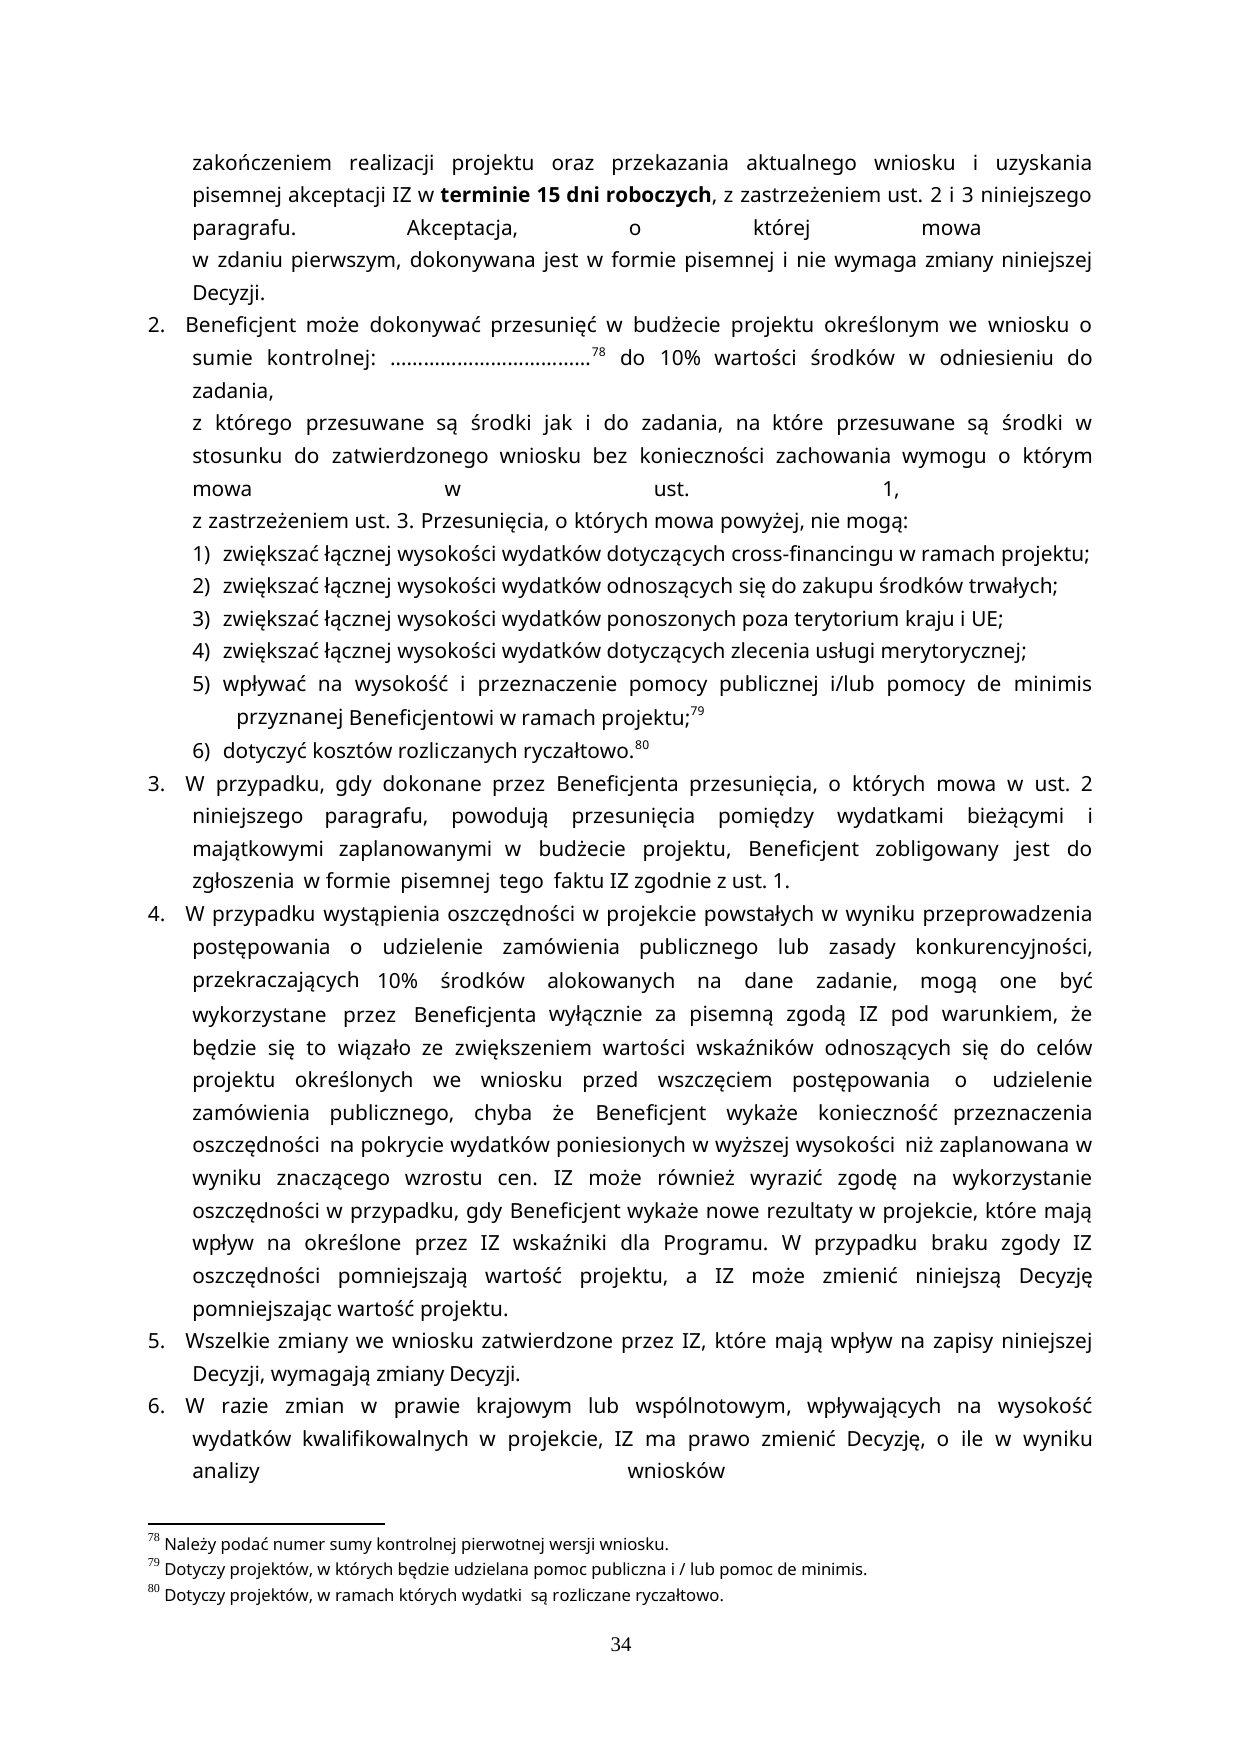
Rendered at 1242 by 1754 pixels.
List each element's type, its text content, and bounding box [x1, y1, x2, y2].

list zwiększać łącznej wysokości wydatków dotyczących zlecenia usługi merytorycznej; [192, 637, 1093, 665]
list Wszelkie zmiany we wniosku zatwierdzone przez IZ, które mają wpływ na zapisy niniejszej Decyzji, wymagają zmiany Decyzji. [148, 1326, 1093, 1387]
list W przypadku wystąpienia oszczędności w projekcie powstałych w wyniku przeprowadzenia postępowania o udzielenie zamówienia publicznego lub zasady konkurencyjności, przekraczających 10% środków alokowanych na dane zadanie, mogą one być wykorzystane przez Beneficjenta wyłącznie za pisemną zgodą IZ pod warunkiem, że będzie się to wiązało ze zwiększeniem wartości wskaźników odnoszących się do celów projektu określonych we wniosku przed wszczęciem postępowania o udzielenie zamówienia publicznego, chyba że Beneficjent wykaże konieczność przeznaczenia oszczędności na pokrycie wydatków poniesionych w wyższej wysokości niż zaplanowana w wyniku znaczącego wzrostu cen. IZ może również wyrazić zgodę na wykorzystanie oszczędności w przypadku, gdy Beneficjent wykaże nowe rezultaty w projekcie, które mają wpływ na określone przez IZ wskaźniki dla Programu. W przypadku braku zgody IZ oszczędności pomniejszają wartość projektu, a IZ może zmienić niniejszą Decyzję pomniejszając wartość projektu. [148, 899, 1093, 1322]
list zwiększać łącznej wysokości wydatków ponoszonych poza terytorium kraju i UE; [192, 604, 1093, 632]
list Beneficjent może dokonywać przesunięć w budżecie projektu określonym we wniosku o sumie kontrolnej: ……………………………… do 10% wartości środków w odniesieniu do zadania, z którego przesuwane są środki jak i do zadania, na które przesuwane są środki w stosunku do zatwierdzonego wniosku bez konieczności zachowania wymogu o którym mowa w ust. 1, z zastrzeżeniem ust. 3. Przesunięcia, o których mowa powyżej, nie mogą: [148, 311, 1093, 535]
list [148, 1391, 1093, 1485]
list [148, 148, 1093, 306]
list W przypadku, gdy dokonane przez Beneficjenta przesunięcia, o których mowa w ust. 2 niniejszego paragrafu, powodują przesunięcia pomiędzy wydatkami bieżącymi i majątkowymi zaplanowanymi w budżecie projektu, Beneficjent zobligowany jest do zgłoszenia w formie pisemnej tego faktu IZ zgodnie z ust. 1. [148, 769, 1093, 895]
list dotyczyć kosztów rozliczanych ryczałtowo. [192, 736, 1093, 765]
list wpływać na wysokość i przeznaczenie pomocy publicznej i/lub pomocy de minimis przyznanej Beneficjentowi w ramach projektu; [192, 669, 1093, 732]
list zwiększać łącznej wysokości wydatków dotyczących cross-financingu w ramach projektu; [192, 539, 1093, 567]
list zwiększać łącznej wysokości wydatków odnoszących się do zakupu środków trwałych; [192, 571, 1093, 600]
